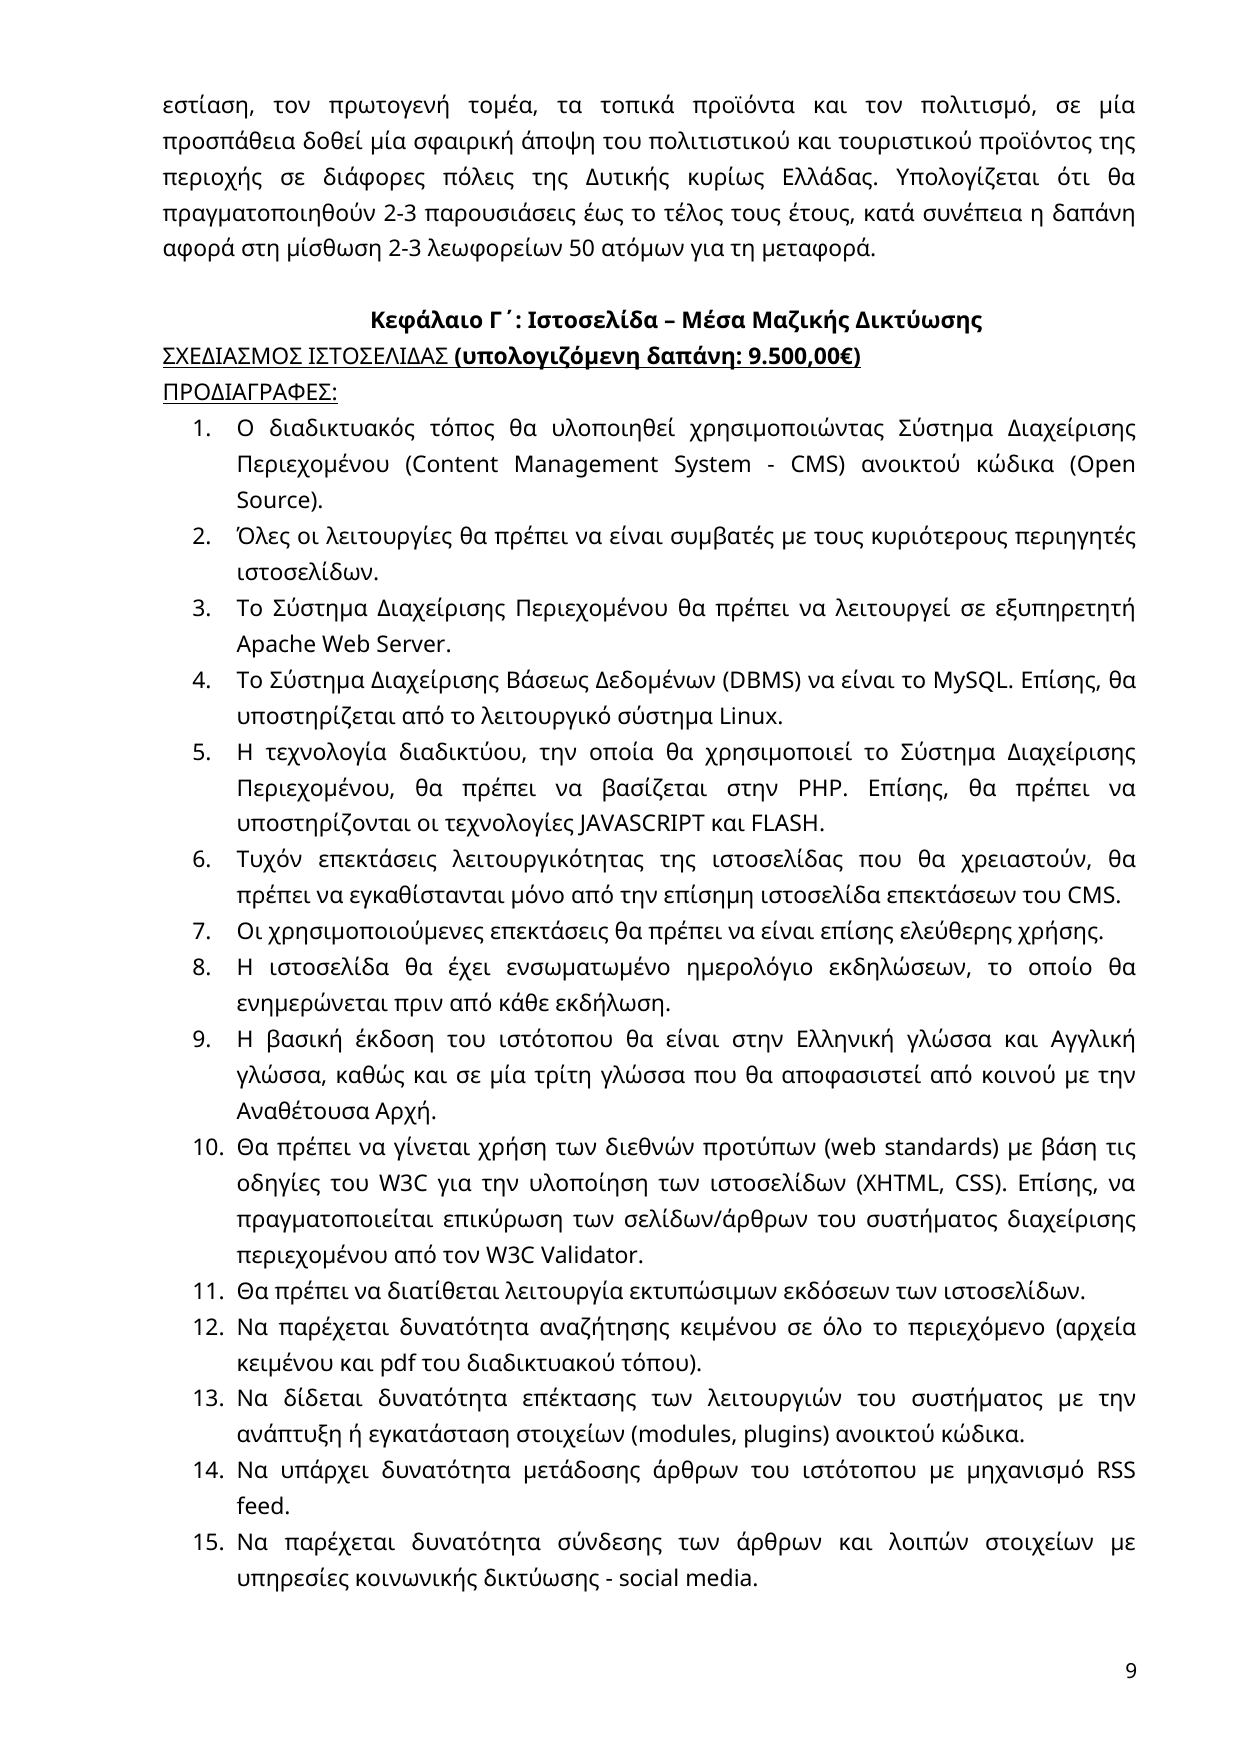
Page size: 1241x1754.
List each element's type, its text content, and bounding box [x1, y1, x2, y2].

list Να υπάρχει δυνατότητα μετάδοσης άρθρων του ιστότοπου με μηχανισμό RSS feed. [192, 1454, 1137, 1521]
list Ο διαδικτυακός τόπος θα υλοποιηθεί χρησιμοποιώντας Σύστημα Διαχείρισης Περιεχομένου (Content Management System - CMS) ανοικτού κώδικα (Open Source). [192, 412, 1137, 515]
text ΣΧΕΔΙΑΣΜΟΣ ΙΣΤΟΣΕΛΙΔΑΣ (υπολογιζόμενη δαπάνη: 9.500,00€) [162, 340, 1137, 371]
list Να παρέχεται δυνατότητα σύνδεσης των άρθρων και λοιπών στοιχείων με υπηρεσίες κοινωνικής δικτύωσης - social media. [192, 1526, 1137, 1593]
list Θα πρέπει να διατίθεται λειτουργία εκτυπώσιμων εκδόσεων των ιστοσελίδων. [192, 1274, 1137, 1306]
list Το Σύστημα Διαχείρισης Βάσεως Δεδομένων (DBMS) να είναι το MySQL. Επίσης, θα υποστηρίζεται από το λειτουργικό σύστημα Linux. [192, 664, 1137, 731]
list Το Σύστημα Διαχείρισης Περιεχομένου θα πρέπει να λειτουργεί σε εξυπηρετητή Apache Web Server. [192, 592, 1137, 659]
text Κεφάλαιο Γ΄: Ιστοσελίδα – Μέσα Μαζικής Δικτύωσης [177, 304, 1137, 336]
list Η βασική έκδοση του ιστότοπου θα είναι στην Ελληνική γλώσσα και Αγγλική γλώσσα, καθώς και σε μία τρίτη γλώσσα που θα αποφασιστεί από κοινού με την Αναθέτουσα Αρχή. [192, 1023, 1137, 1126]
list Όλες οι λειτουργίες θα πρέπει να είναι συμβατές με τους κυριότερους περιηγητές ιστοσελίδων. [192, 520, 1137, 587]
list Οι χρησιμοποιούμενες επεκτάσεις θα πρέπει να είναι επίσης ελεύθερης χρήσης. [192, 915, 1137, 946]
list Θα πρέπει να γίνεται χρήση των διεθνών προτύπων (web standards) με βάση τις οδηγίες του W3C για την υλοποίηση των ιστοσελίδων (XHTML, CSS). Επίσης, να πραγματοποιείται επικύρωση των σελίδων/άρθρων του συστήματος διαχείρισης περιεχομένου από τον W3C Validator. [192, 1131, 1137, 1270]
text ΠΡΟΔΙΑΓΡΑΦΕΣ: [162, 376, 1137, 407]
list Τυχόν επεκτάσεις λειτουργικότητας της ιστοσελίδας που θα χρειαστούν, θα πρέπει να εγκαθίστανται μόνο από την επίσημη ιστοσελίδα επεκτάσεων του CMS. [192, 843, 1137, 911]
list Να δίδεται δυνατότητα επέκτασης των λειτουργιών του συστήματος με την ανάπτυξη ή εγκατάσταση στοιχείων (modules, plugins) ανοικτού κώδικα. [192, 1382, 1137, 1449]
list Να παρέχεται δυνατότητα αναζήτησης κειμένου σε όλο το περιεχόμενο (αρχεία κειμένου και pdf του διαδικτυακού τόπου). [192, 1311, 1137, 1378]
list Η τεχνολογία διαδικτύου, την οποία θα χρησιμοποιεί το Σύστημα Διαχείρισης Περιεχομένου, θα πρέπει να βασίζεται στην PHP. Επίσης, θα πρέπει να υποστηρίζονται οι τεχνολογίες JAVASCRIPT και FLASH. [192, 736, 1137, 839]
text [162, 89, 1137, 264]
list Η ιστοσελίδα θα έχει ενσωματωμένο ημερολόγιο εκδηλώσεων, το οποίο θα ενημερώνεται πριν από κάθε εκδήλωση. [192, 951, 1137, 1018]
